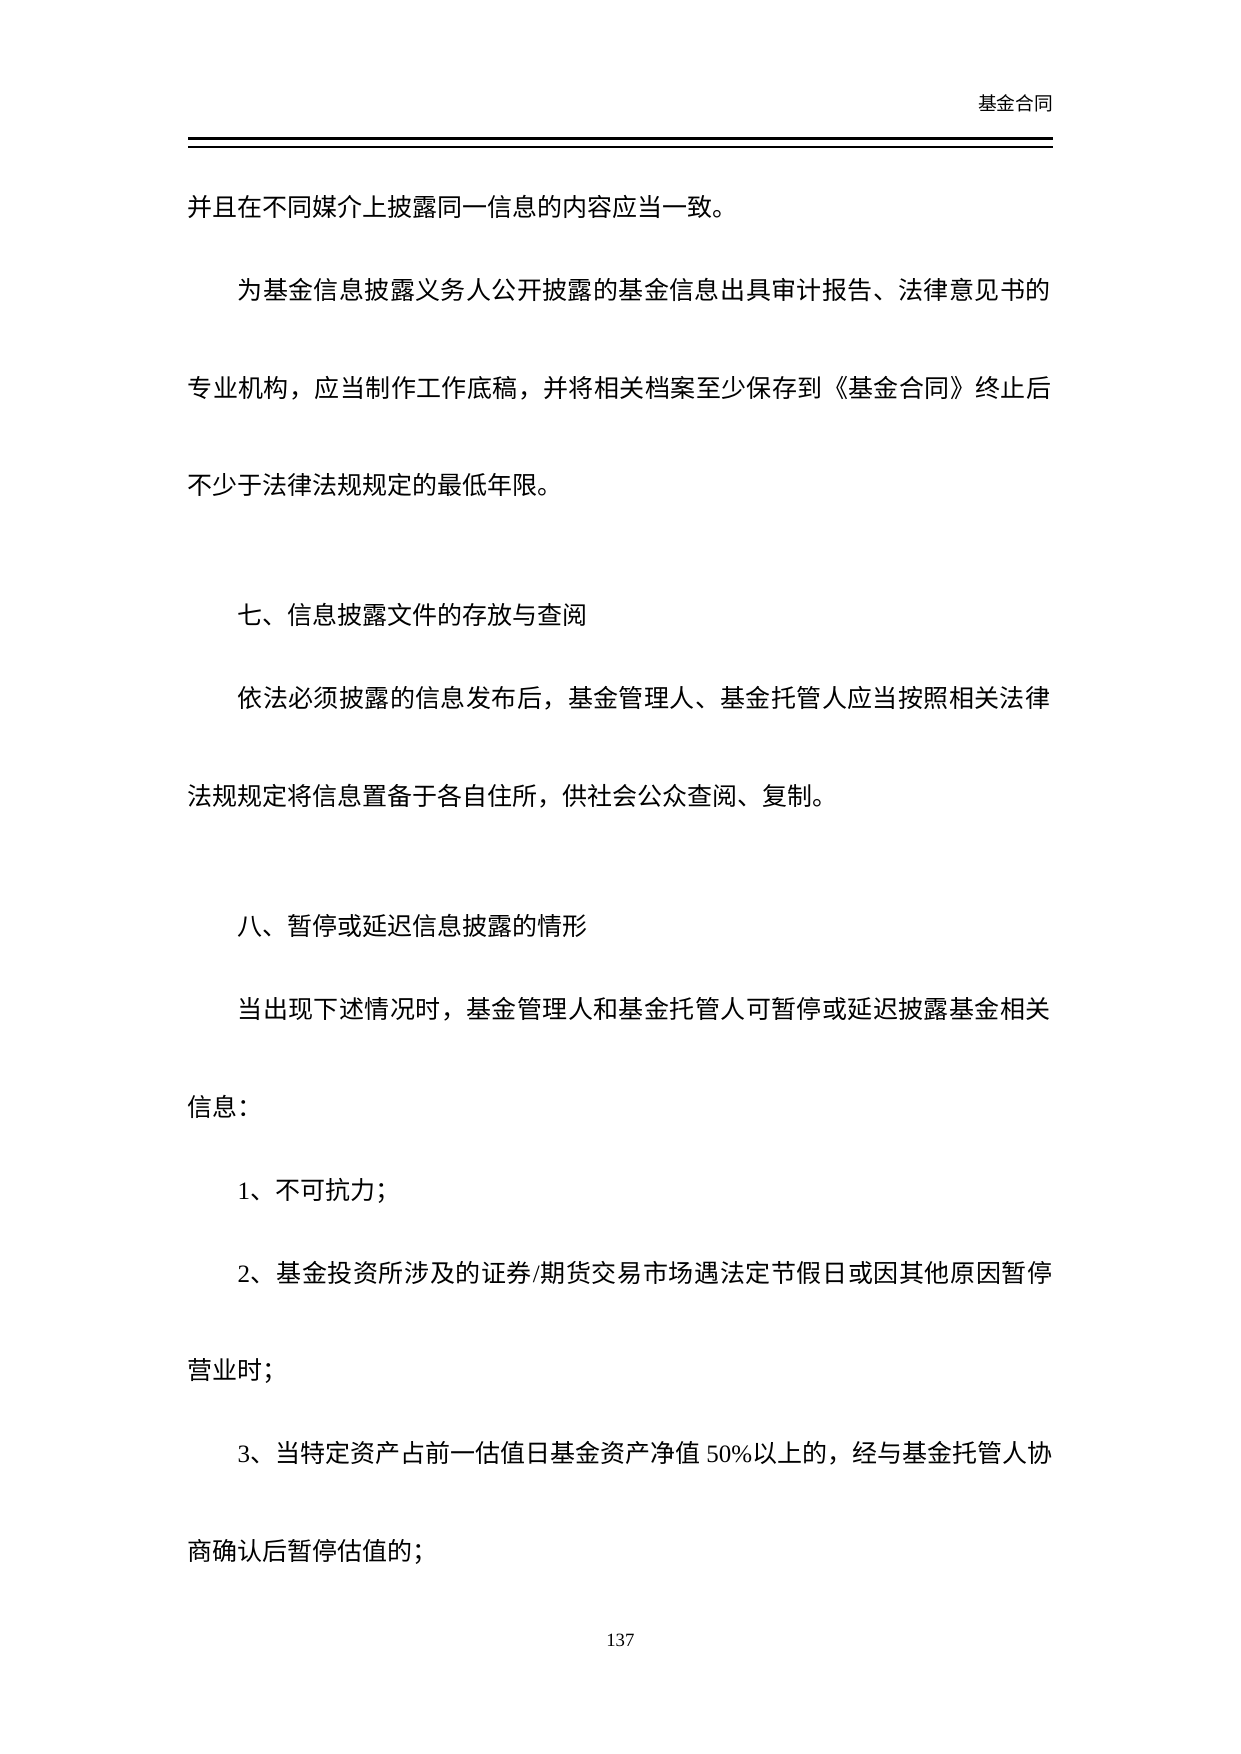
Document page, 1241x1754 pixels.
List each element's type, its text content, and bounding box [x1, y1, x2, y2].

text 七、信息披露文件的存放与查阅 [187, 581, 1053, 646]
text 3、当特定资产占前一估值日基金资产净值50%以上的，经与基金托管人协商确认后暂停估值的； [187, 1419, 1053, 1582]
text 当出现下述情况时，基金管理人和基金托管人可暂停或延迟披露基金相关信息： [187, 975, 1053, 1138]
text 1、不可抗力； [187, 1156, 1053, 1221]
text 2、基金投资所涉及的证券/期货交易市场遇法定节假日或因其他原因暂停营业时； [187, 1239, 1053, 1401]
text 为基金信息披露义务人公开披露的基金信息出具审计报告、法律意见书的专业机构，应当制作工作底稿，并将相关档案至少保存到《基金合同》终止后不少于法律法规规定的最低年限。 [187, 256, 1053, 516]
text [187, 173, 1053, 238]
text 依法必须披露的信息发布后，基金管理人、基金托管人应当按照相关法律法规规定将信息置备于各自住所，供社会公众查阅、复制。 [187, 664, 1053, 827]
text 八、暂停或延迟信息披露的情形 [187, 892, 1053, 957]
